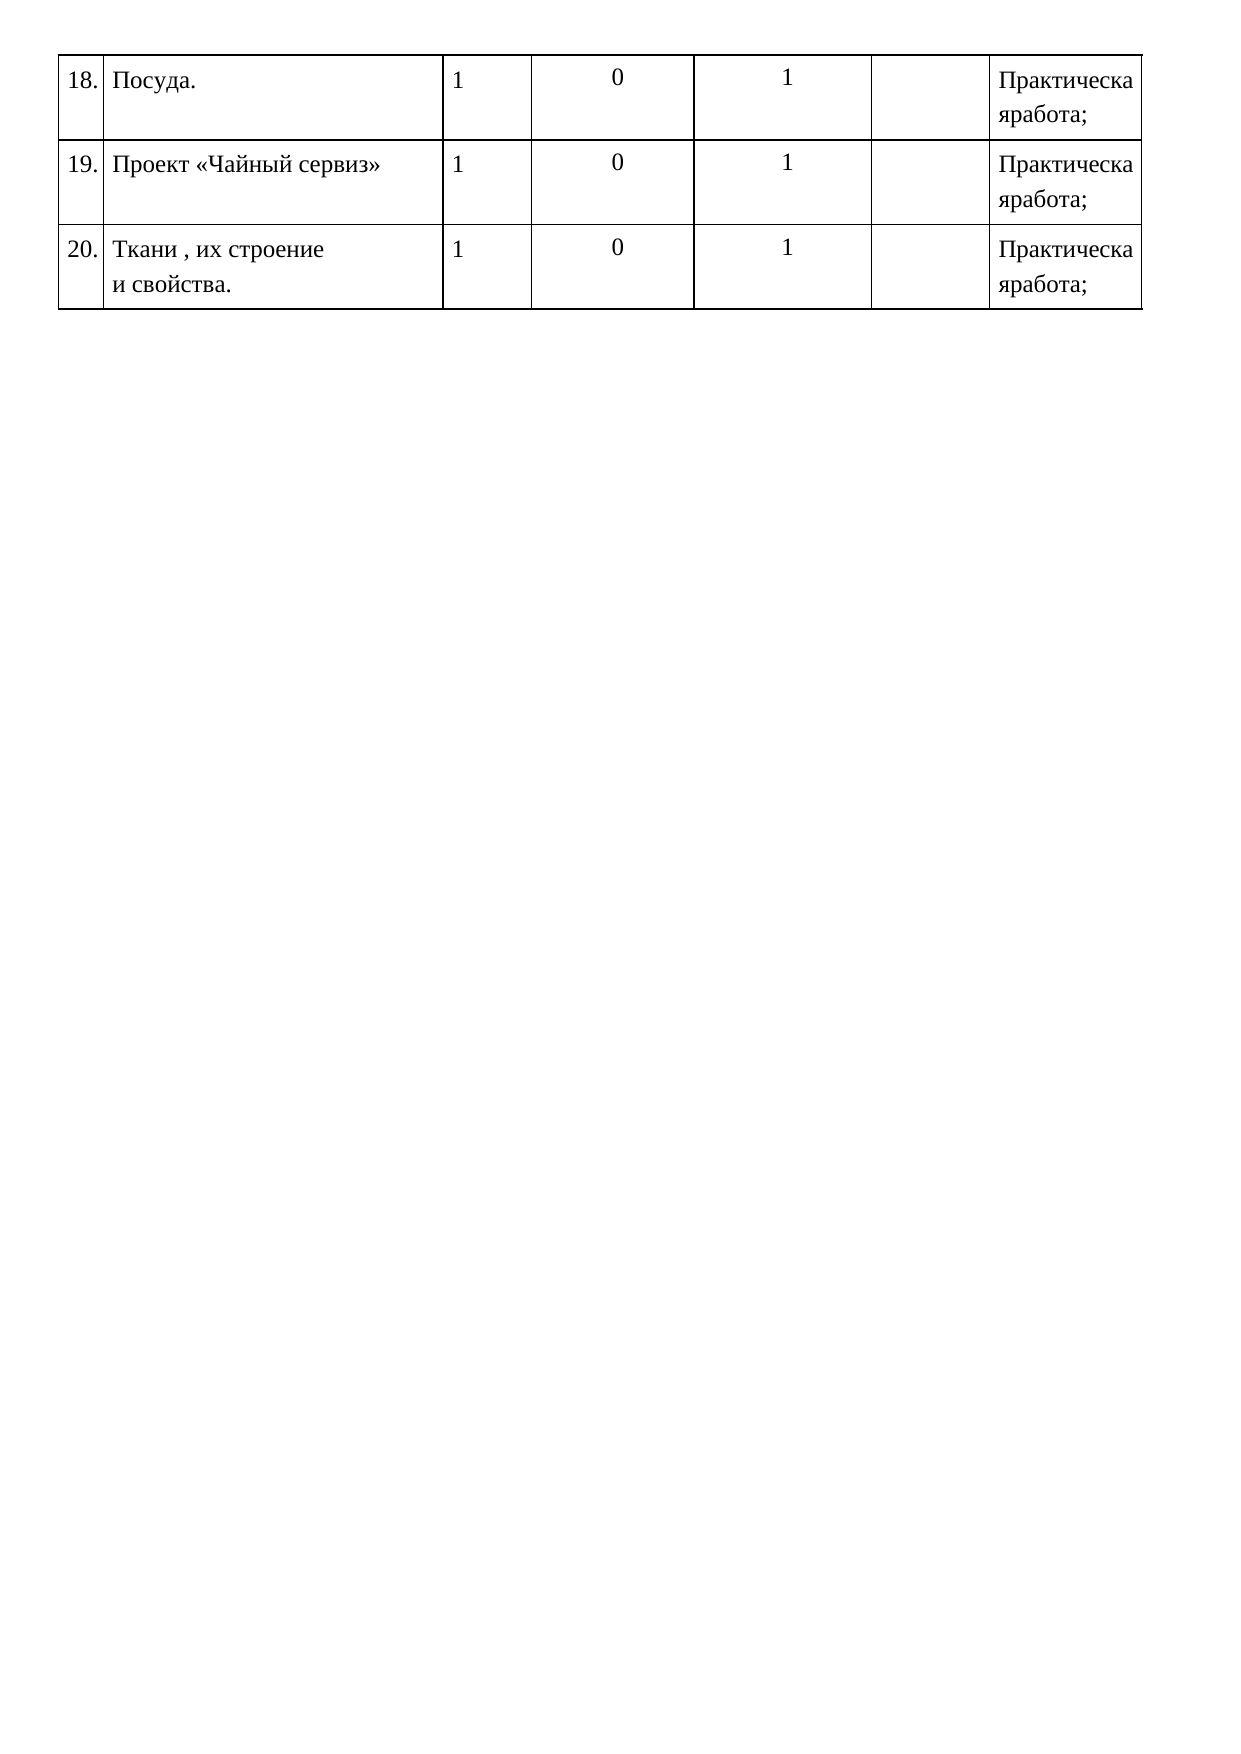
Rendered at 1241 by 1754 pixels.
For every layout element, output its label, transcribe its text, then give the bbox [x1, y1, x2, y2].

table_cell 1 [695, 56, 871, 139]
table_cell Практическаяработа; [990, 141, 1141, 223]
table_cell 1 [444, 225, 531, 308]
table_cell 1 [444, 56, 531, 139]
table_cell 1 [695, 141, 871, 223]
table_cell 19. [59, 141, 103, 223]
table_cell [872, 56, 989, 139]
table_cell 0 [532, 225, 693, 308]
table_cell 0 [532, 141, 693, 223]
table_cell Ткани , их строение и свойства. [104, 225, 442, 308]
table_cell 20. [59, 225, 103, 308]
table_cell 0 [532, 56, 693, 139]
table_cell Проект «Чайный сервиз» [104, 141, 442, 223]
table_cell 18. [59, 56, 103, 139]
table_cell [872, 225, 989, 308]
table_cell [872, 141, 989, 223]
table_cell Практическаяработа; [990, 225, 1141, 308]
table_cell Практическаяработа; [990, 56, 1141, 139]
table_cell Посуда. [104, 56, 442, 139]
table_cell 1 [695, 225, 871, 308]
table_cell 1 [444, 141, 531, 223]
